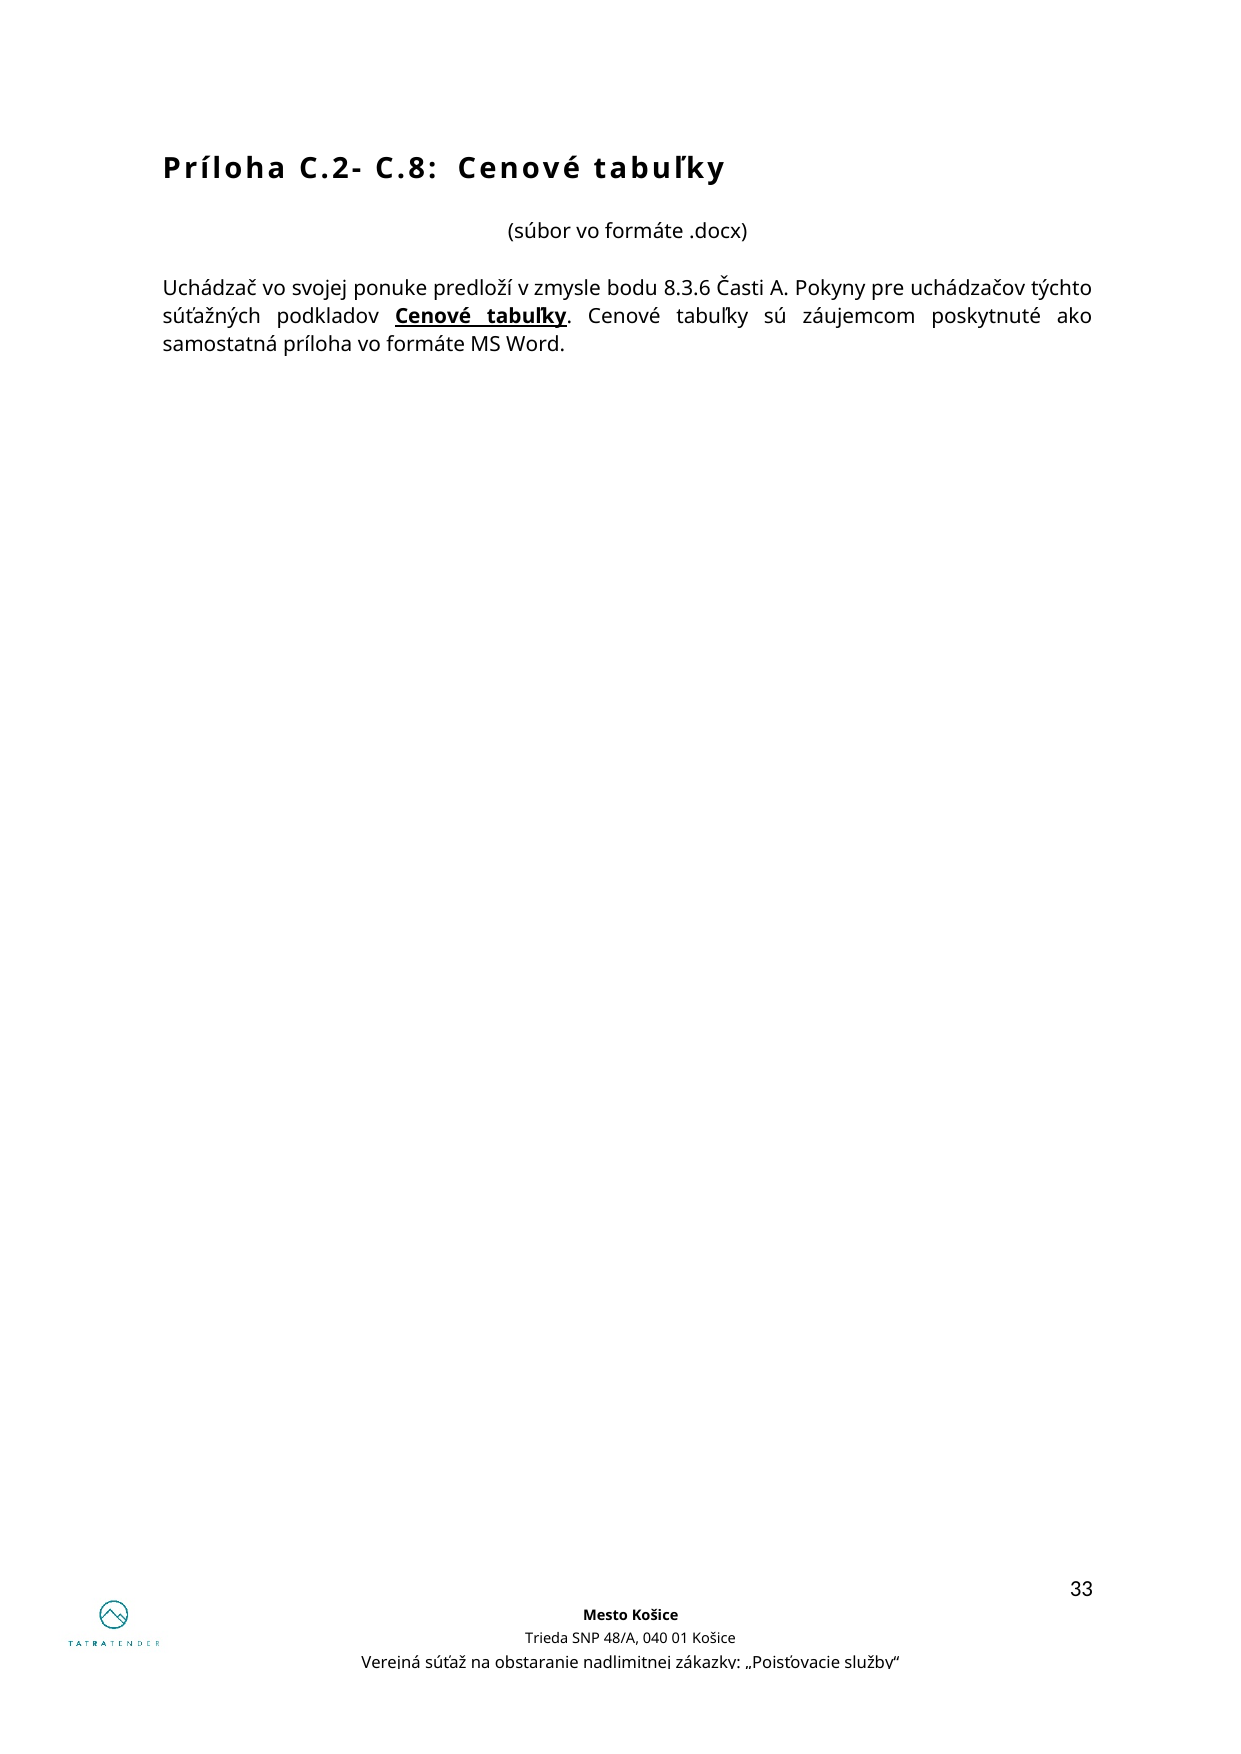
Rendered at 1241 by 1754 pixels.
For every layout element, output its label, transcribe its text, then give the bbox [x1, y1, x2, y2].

text (súbor vo formáte .docx) [162, 216, 1093, 244]
text Uchádzač vo svojej ponuke predloží v zmysle bodu 8.3.6 Časti A. Pokyny pre uchádzačov týchto súťažných podkladov Cenové tabuľky. Cenové tabuľky sú záujemcom poskytnuté ako samostatná príloha vo formáte MS Word. [162, 273, 1093, 358]
picture [47, 1576, 180, 1670]
text Príloha C.2- C.8: Cenové tabuľky [162, 148, 1093, 187]
